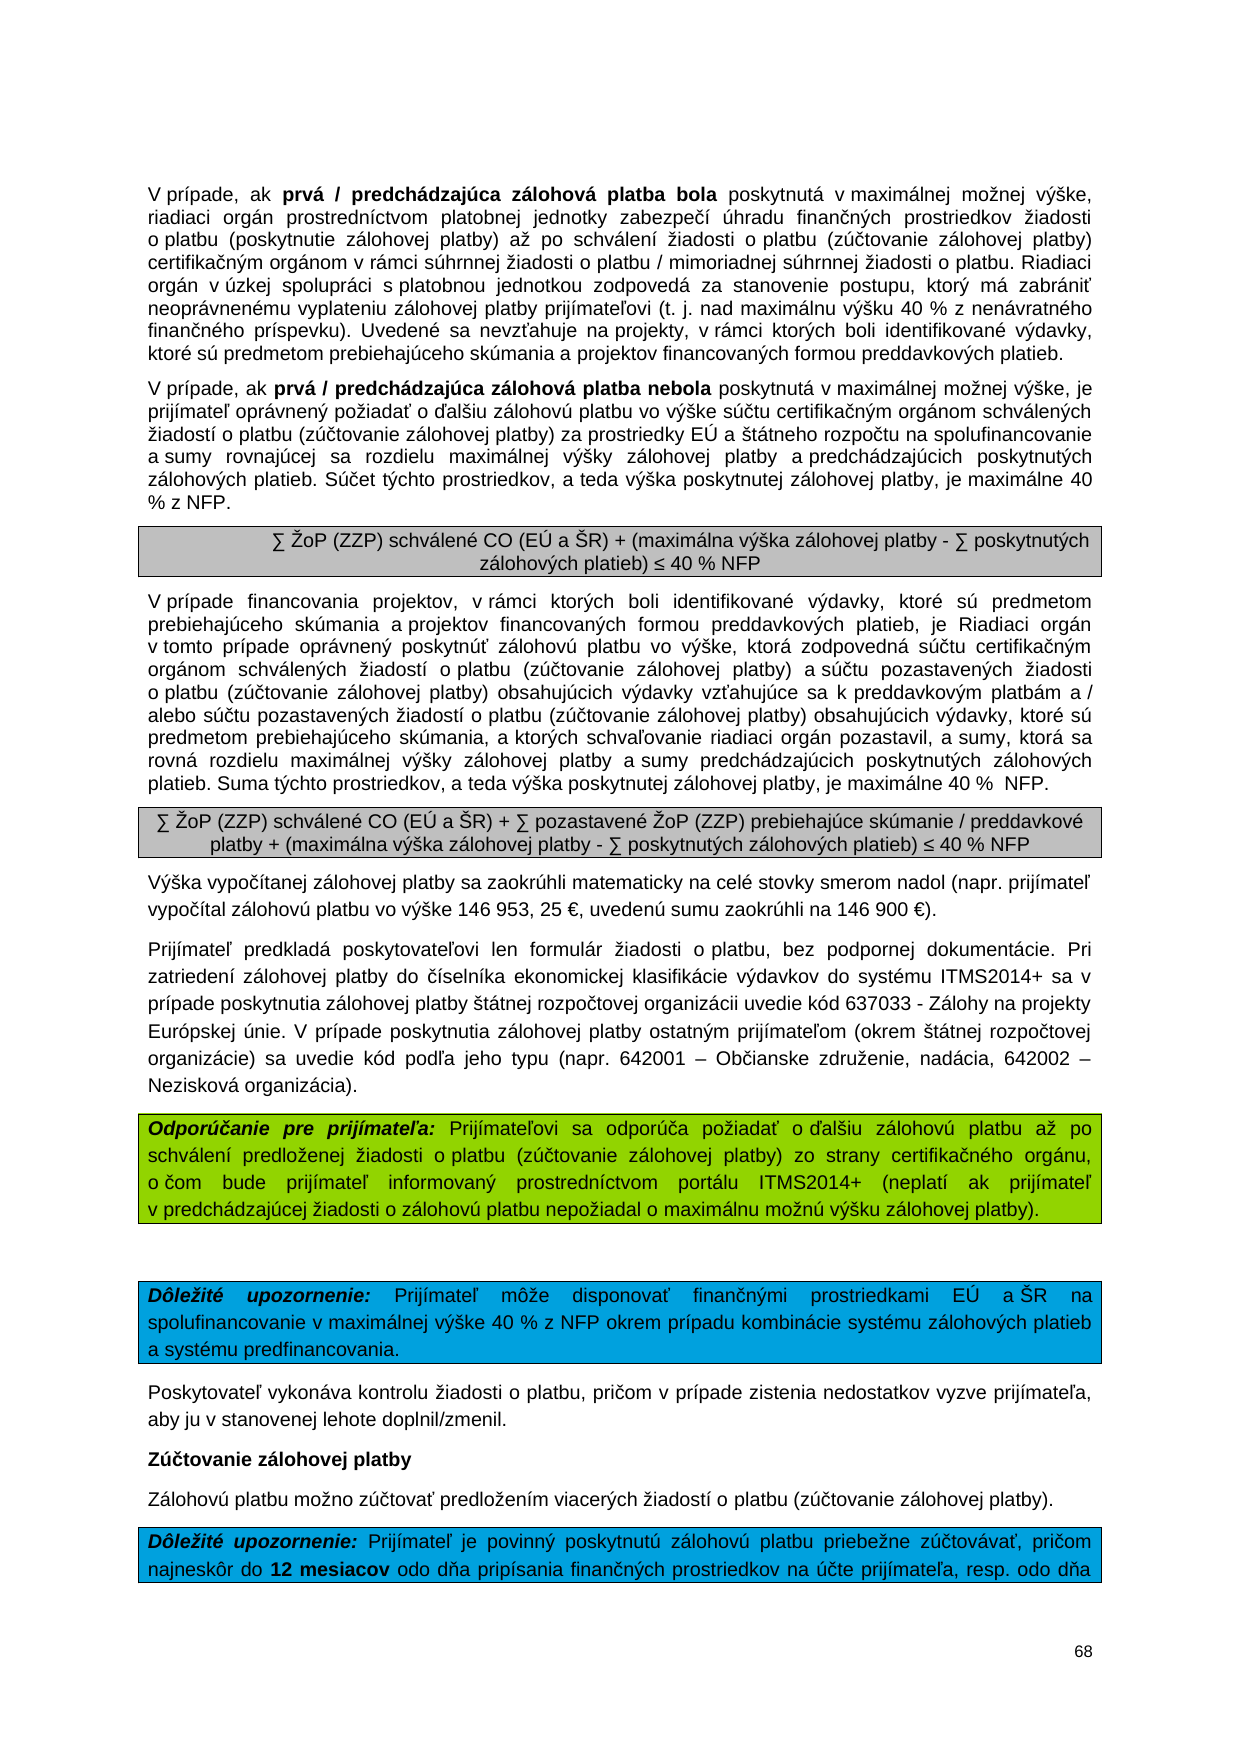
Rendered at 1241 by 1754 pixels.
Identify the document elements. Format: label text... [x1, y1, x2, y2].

text ∑ ŽoP (ZZP) schválené CO (EÚ a ŠR) + ∑ pozastavené ŽoP (ZZP) prebiehajúce skúmanie / preddavkové platby + (maximálna výška zálohovej platby - ∑ poskytnutých zálohových platieb) ≤ 40 % NFP [139, 808, 1101, 857]
text Prijímateľ predkladá poskytovateľovi len formulár žiadosti o platbu, bez podpornej dokumentácie. Pri zatriedení zálohovej platby do číselníka ekonomickej klasifikácie výdavkov do systému ITMS2014+ sa v prípade poskytnutia zálohovej platby štátnej rozpočtovej organizácii uvedie kód 637033 - Zálohy na projekty Európskej únie. V prípade poskytnutia zálohovej platby ostatným prijímateľom (okrem štátnej rozpočtovej organizácie) sa uvedie kód podľa jeho typu (napr. 642001 – Občianske združenie, nadácia, 642002 – Nezisková organizácia). [148, 938, 1092, 1097]
text V prípade financovania projektov, v rámci ktorých boli identifikované výdavky, ktoré sú predmetom prebiehajúceho skúmania a projektov financovaných formou preddavkových platieb, je Riadiaci orgán v tomto prípade oprávnený poskytnúť zálohovú platbu vo výške, ktorá zodpovedná súčtu certifikačným orgánom schválených žiadostí o platbu (zúčtovanie zálohovej platby) a súčtu pozastavených žiadosti o platbu (zúčtovanie zálohovej platby) obsahujúcich výdavky vzťahujúce sa k preddavkovým platbám a / alebo súčtu pozastavených žiadostí o platbu (zúčtovanie zálohovej platby) obsahujúcich výdavky, ktoré sú predmetom prebiehajúceho skúmania, a ktorých schvaľovanie riadiaci orgán pozastavil, a sumy, ktorá sa rovná rozdielu maximálnej výšky zálohovej platby a sumy predchádzajúcich poskytnutých zálohových platieb. Suma týchto prostriedkov, a teda výška poskytnutej zálohovej platby, je maximálne 40 % NFP. [148, 590, 1092, 794]
text Odporúčanie pre prijímateľa: Prijímateľovi sa odporúča požiadať o ďalšiu zálohovú platbu až po schválení predloženej žiadosti o platbu (zúčtovanie zálohovej platby) zo strany certifikačného orgánu, o čom bude prijímateľ informovaný prostredníctvom portálu ITMS2014+ (neplatí ak prijímateľ v predchádzajúcej žiadosti o zálohovú platbu nepožiadal o maximálnu možnú výšku zálohovej platby). [139, 1115, 1101, 1223]
text V prípade, ak prvá / predchádzajúca zálohová platba bola poskytnutá v maximálnej možnej výške, riadiaci orgán prostredníctvom platobnej jednotky zabezpečí úhradu finančných prostriedkov žiadosti o platbu (poskytnutie zálohovej platby) až po schválení žiadosti o platbu (zúčtovanie zálohovej platby) certifikačným orgánom v rámci súhrnnej žiadosti o platbu / mimoriadnej súhrnnej žiadosti o platbu. Riadiaci orgán v úzkej spolupráci s platobnou jednotkou zodpovedá za stanovenie postupu, ktorý má zabrániť neoprávnenému vyplateniu zálohovej platby prijímateľovi (t. j. nad maximálnu výšku 40 % z nenávratného finančného príspevku). Uvedené sa nevzťahuje na projekty, v rámci ktorých boli identifikované výdavky, ktoré sú predmetom prebiehajúceho skúmania a projektov financovaných formou preddavkových platieb. [148, 183, 1092, 364]
text Zúčtovanie zálohovej platby [148, 1448, 1092, 1471]
text Dôležité upozornenie: Prijímateľ môže disponovať finančnými prostriedkami EÚ a ŠR na spolufinancovanie v maximálnej výške 40 % z NFP okrem prípadu kombinácie systému zálohových platieb a systému predfinancovania. [139, 1282, 1101, 1363]
text V prípade, ak prvá / predchádzajúca zálohová platba nebola poskytnutá v maximálnej možnej výške, je prijímateľ oprávnený požiadať o ďalšiu zálohovú platbu vo výške súčtu certifikačným orgánom schválených žiadostí o platbu (zúčtovanie zálohovej platby) za prostriedky EÚ a štátneho rozpočtu na spolufinancovanie a sumy rovnajúcej sa rozdielu maximálnej výšky zálohovej platby a predchádzajúcich poskytnutých zálohových platieb. Súčet týchto prostriedkov, a teda výška poskytnutej zálohovej platby, je maximálne 40 % z NFP. [148, 377, 1092, 513]
text Poskytovateľ vykonáva kontrolu žiadosti o platbu, pričom v prípade zistenia nedostatkov vyzve prijímateľa, aby ju v stanovenej lehote doplnil/zmenil. [148, 1381, 1092, 1431]
text Výška vypočítanej zálohovej platby sa zaokrúhli matematicky na celé stovky smerom nadol (napr. prijímateľ vypočítal zálohovú platbu vo výške 146 953, 25 €, uvedenú sumu zaokrúhli na 146 900 €). [148, 871, 1092, 921]
text Zálohovú platbu možno zúčtovať predložením viacerých žiadostí o platbu (zúčtovanie zálohovej platby). [148, 1488, 1092, 1510]
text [139, 1528, 1101, 1582]
text ∑ ŽoP (ZZP) schválené CO (EÚ a ŠR) + (maximálna výška zálohovej platby - ∑ poskytnutých zálohových platieb) ≤ 40 % NFP [139, 527, 1101, 576]
